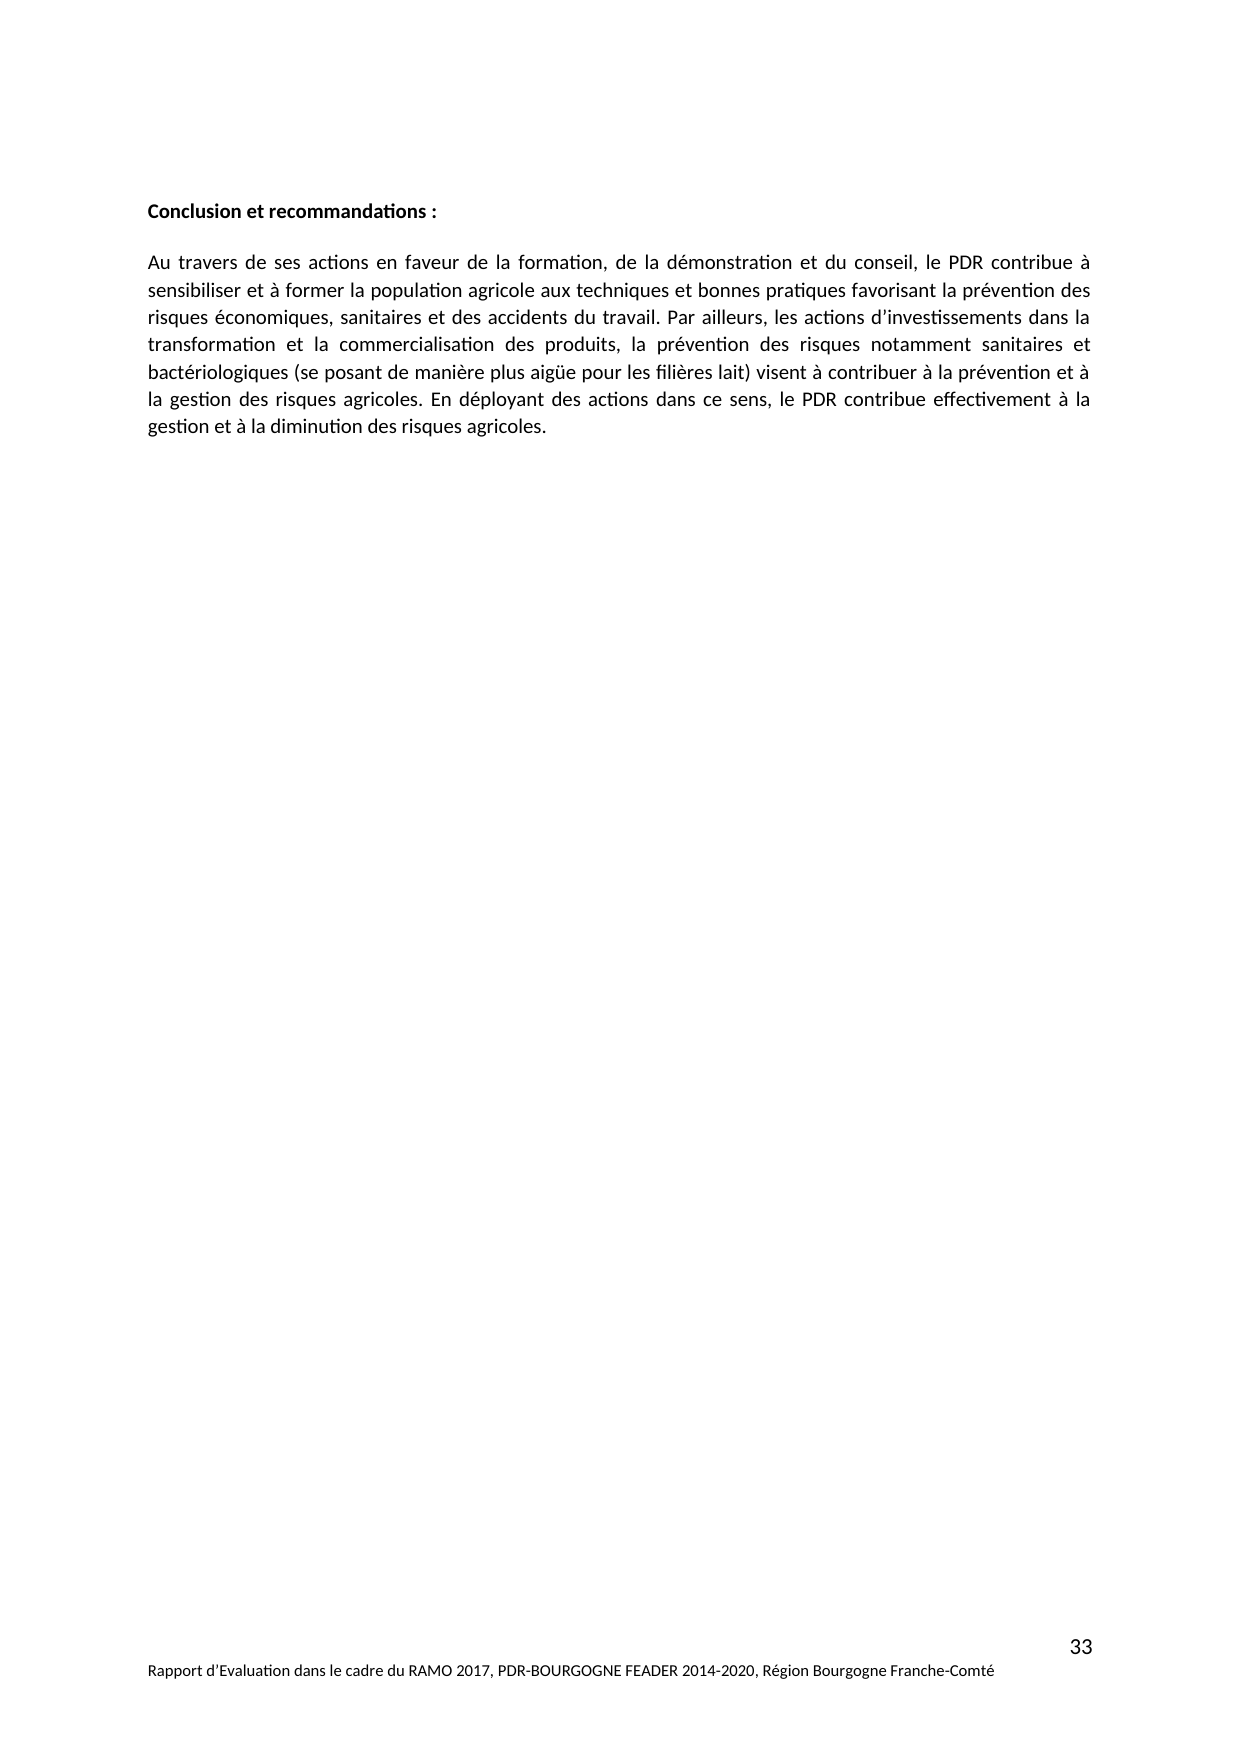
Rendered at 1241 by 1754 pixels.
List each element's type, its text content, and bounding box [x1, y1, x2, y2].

text Au travers de ses actions en faveur de la formation, de la démonstration et du conseil, le PDR contribue à sensibiliser et à former la population agricole aux techniques et bonnes pratiques favorisant la prévention des risques économiques, sanitaires et des accidents du travail. Par ailleurs, les actions d’investissements dans la transformation et la commercialisation des produits, la prévention des risques notamment sanitaires et bactériologiques (se posant de manière plus aigüe pour les filières lait) visent à contribuer à la prévention et à la gestion des risques agricoles. En déployant des actions dans ce sens, le PDR contribue effectivement à la gestion et à la diminution des risques agricoles. [148, 249, 1092, 439]
text Conclusion et recommandations : [148, 198, 1092, 224]
